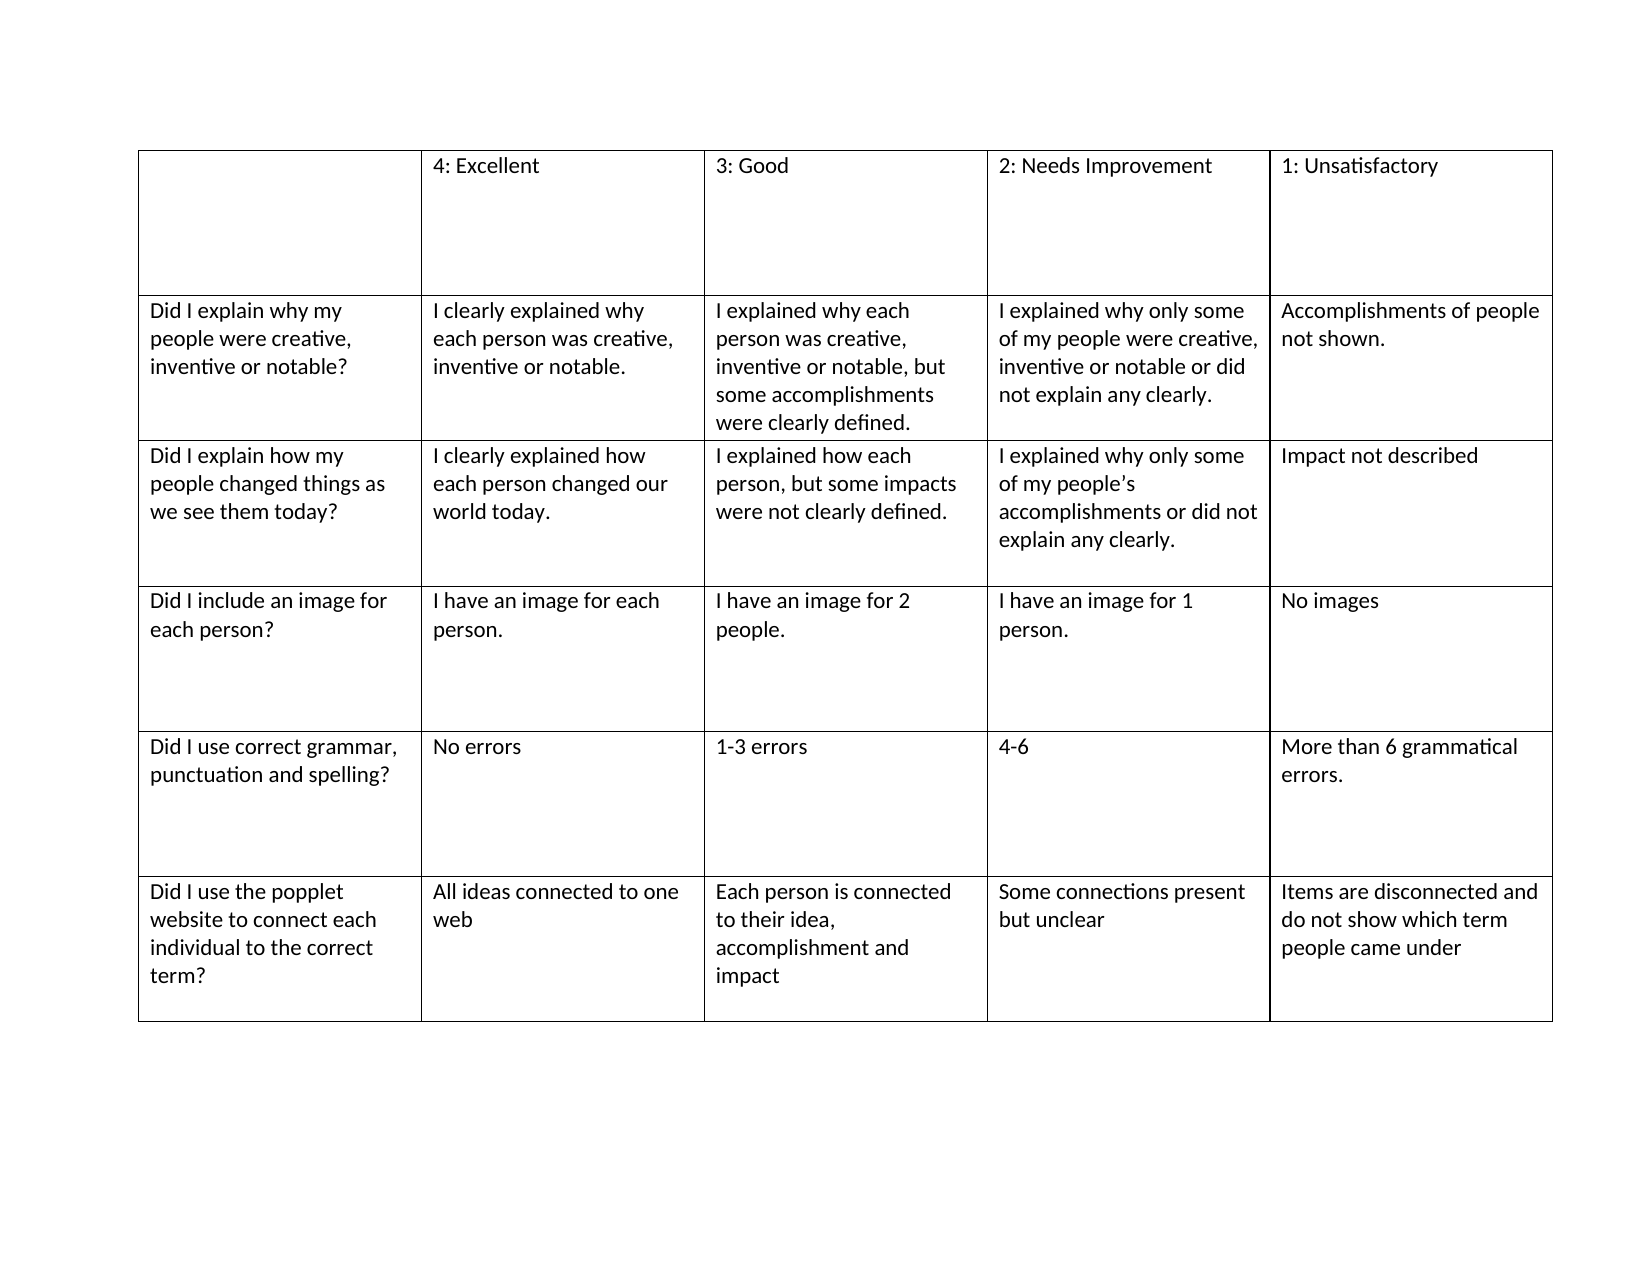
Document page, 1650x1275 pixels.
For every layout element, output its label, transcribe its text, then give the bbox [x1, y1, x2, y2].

table_header 3: Good [705, 151, 987, 295]
table_cell I explained how each person, but some impacts were not clearly defined. [705, 441, 987, 586]
table_header 2: Needs Improvement [988, 151, 1269, 295]
table_cell I clearly explained why each person was creative, inventive or notable. [422, 296, 704, 440]
table_cell I explained why each person was creative, inventive or notable, but some accomplishments were clearly defined. [705, 296, 987, 440]
table_header 4: Excellent [422, 151, 704, 295]
table_cell I have an image for 2 people. [705, 587, 987, 731]
table_cell I explained why only some of my people were creative, inventive or notable or did not explain any clearly. [988, 296, 1269, 440]
table_cell No images [1271, 587, 1552, 731]
table_cell I clearly explained how each person changed our world today. [422, 441, 704, 586]
table_cell More than 6 grammatical errors. [1271, 732, 1552, 876]
table_cell I have an image for each person. [422, 587, 704, 731]
table_header 1: Unsatisfactory [1271, 151, 1552, 295]
table_cell I explained why only some of my people’s accomplishments or did not explain any clearly. [988, 441, 1269, 586]
table_header [139, 151, 421, 295]
table_cell Did I use correct grammar, punctuation and spelling? [139, 732, 421, 876]
table_cell Accomplishments of people not shown. [1271, 296, 1552, 440]
table_cell No errors [422, 732, 704, 876]
table_cell Some connections present but unclear [988, 877, 1269, 1021]
table_cell Did I include an image for each person? [139, 587, 421, 731]
table_cell Items are disconnected and do not show which term people came under [1271, 877, 1552, 1021]
table_cell I have an image for 1 person. [988, 587, 1269, 731]
table_cell 4-6 [988, 732, 1269, 876]
table_cell Did I use the popplet website to connect each individual to the correct term? [139, 877, 421, 1021]
table_cell Each person is connected to their idea, accomplishment and impact [705, 877, 987, 1021]
table_cell Impact not described [1271, 441, 1552, 586]
table_cell Did I explain how my people changed things as we see them today? [139, 441, 421, 586]
table_cell Did I explain why my people were creative, inventive or notable? [139, 296, 421, 440]
table_cell 1-3 errors [705, 732, 987, 876]
table_cell All ideas connected to one web [422, 877, 704, 1021]
